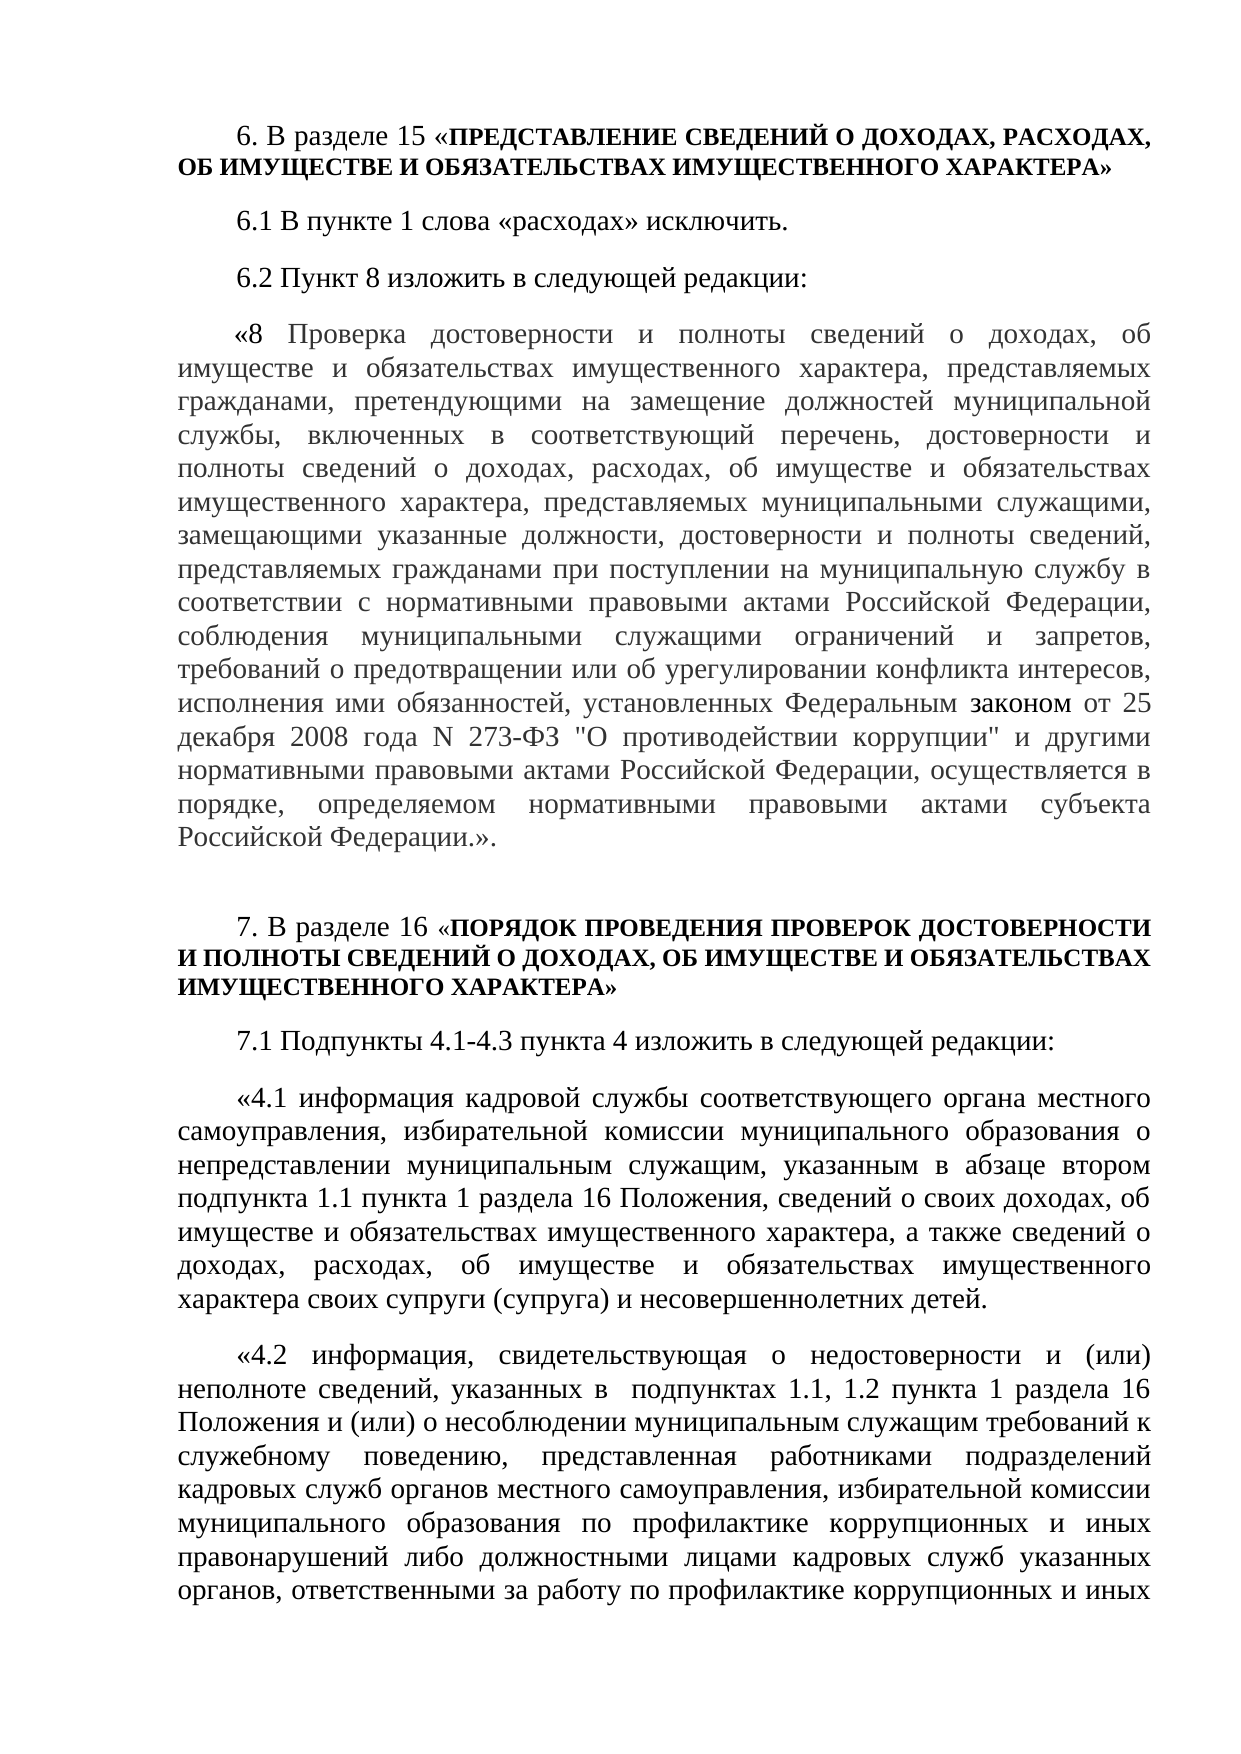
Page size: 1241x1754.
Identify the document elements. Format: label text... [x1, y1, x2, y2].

text 6.1 В пункте 1 слова «расходах» исключить. [236, 203, 1152, 237]
text 7.1 Подпункты 4.1-4.3 пункта 4 изложить в следующей редакции: [236, 1023, 1152, 1057]
text 6. В разделе 15 «ПРЕДСТАВЛЕНИЕ СВЕДЕНИЙ О ДОХОДАХ, РАСХОДАХ, ОБ ИМУЩЕСТВЕ И ОБЯЗАТЕЛЬСТВАХ ИМУЩЕСТВЕННОГО ХАРАКТЕРА» [177, 118, 1152, 180]
text «4.1 информация кадровой службы соответствующего органа местного самоуправления, избирательной комиссии муниципального образования о непредставлении муниципальным служащим, указанным в абзаце втором подпункта 1.1 пункта 1 раздела 16 Положения, сведений о своих доходах, об имуществе и обязательствах имущественного характера, а также сведений о доходах, расходах, об имуществе и обязательствах имущественного характера своих супруги (супруга) и несовершеннолетних детей. [177, 1080, 1152, 1314]
text 6.2 Пункт 8 изложить в следующей редакции: [236, 260, 1152, 293]
text «8 Проверка достоверности и полноты сведений о доходах, об имуществе и обязательствах имущественного характера, представляемых гражданами, претендующими на замещение должностей муниципальной службы, включенных в соответствующий перечень, достоверности и полноты сведений о доходах, расходах, об имуществе и обязательствах имущественного характера, представляемых муниципальными служащими, замещающими указанные должности, достоверности и полноты сведений, представляемых гражданами при поступлении на муниципальную службу в соответствии с нормативными правовыми актами Российской Федерации, соблюдения муниципальными служащими ограничений и запретов, требований о предотвращении или об урегулировании конфликта интересов, исполнения ими обязанностей, установленных Федеральным законом от 25 декабря 2008 года N 273-ФЗ "О противодействии коррупции" и другими нормативными правовыми актами Российской Федерации, осуществляется в порядке, определяемом нормативными правовыми актами субъекта Российской Федерации.». [177, 316, 1152, 853]
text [177, 1337, 1152, 1606]
text 7. В разделе 16 «ПОРЯДОК ПРОВЕДЕНИЯ ПРОВЕРОК ДОСТОВЕРНОСТИ И ПОЛНОТЫ СВЕДЕНИЙ О ДОХОДАХ, ОБ ИМУЩЕСТВЕ И ОБЯЗАТЕЛЬСТВАХ ИМУЩЕСТВЕННОГО ХАРАКТЕРА» [177, 909, 1152, 1000]
